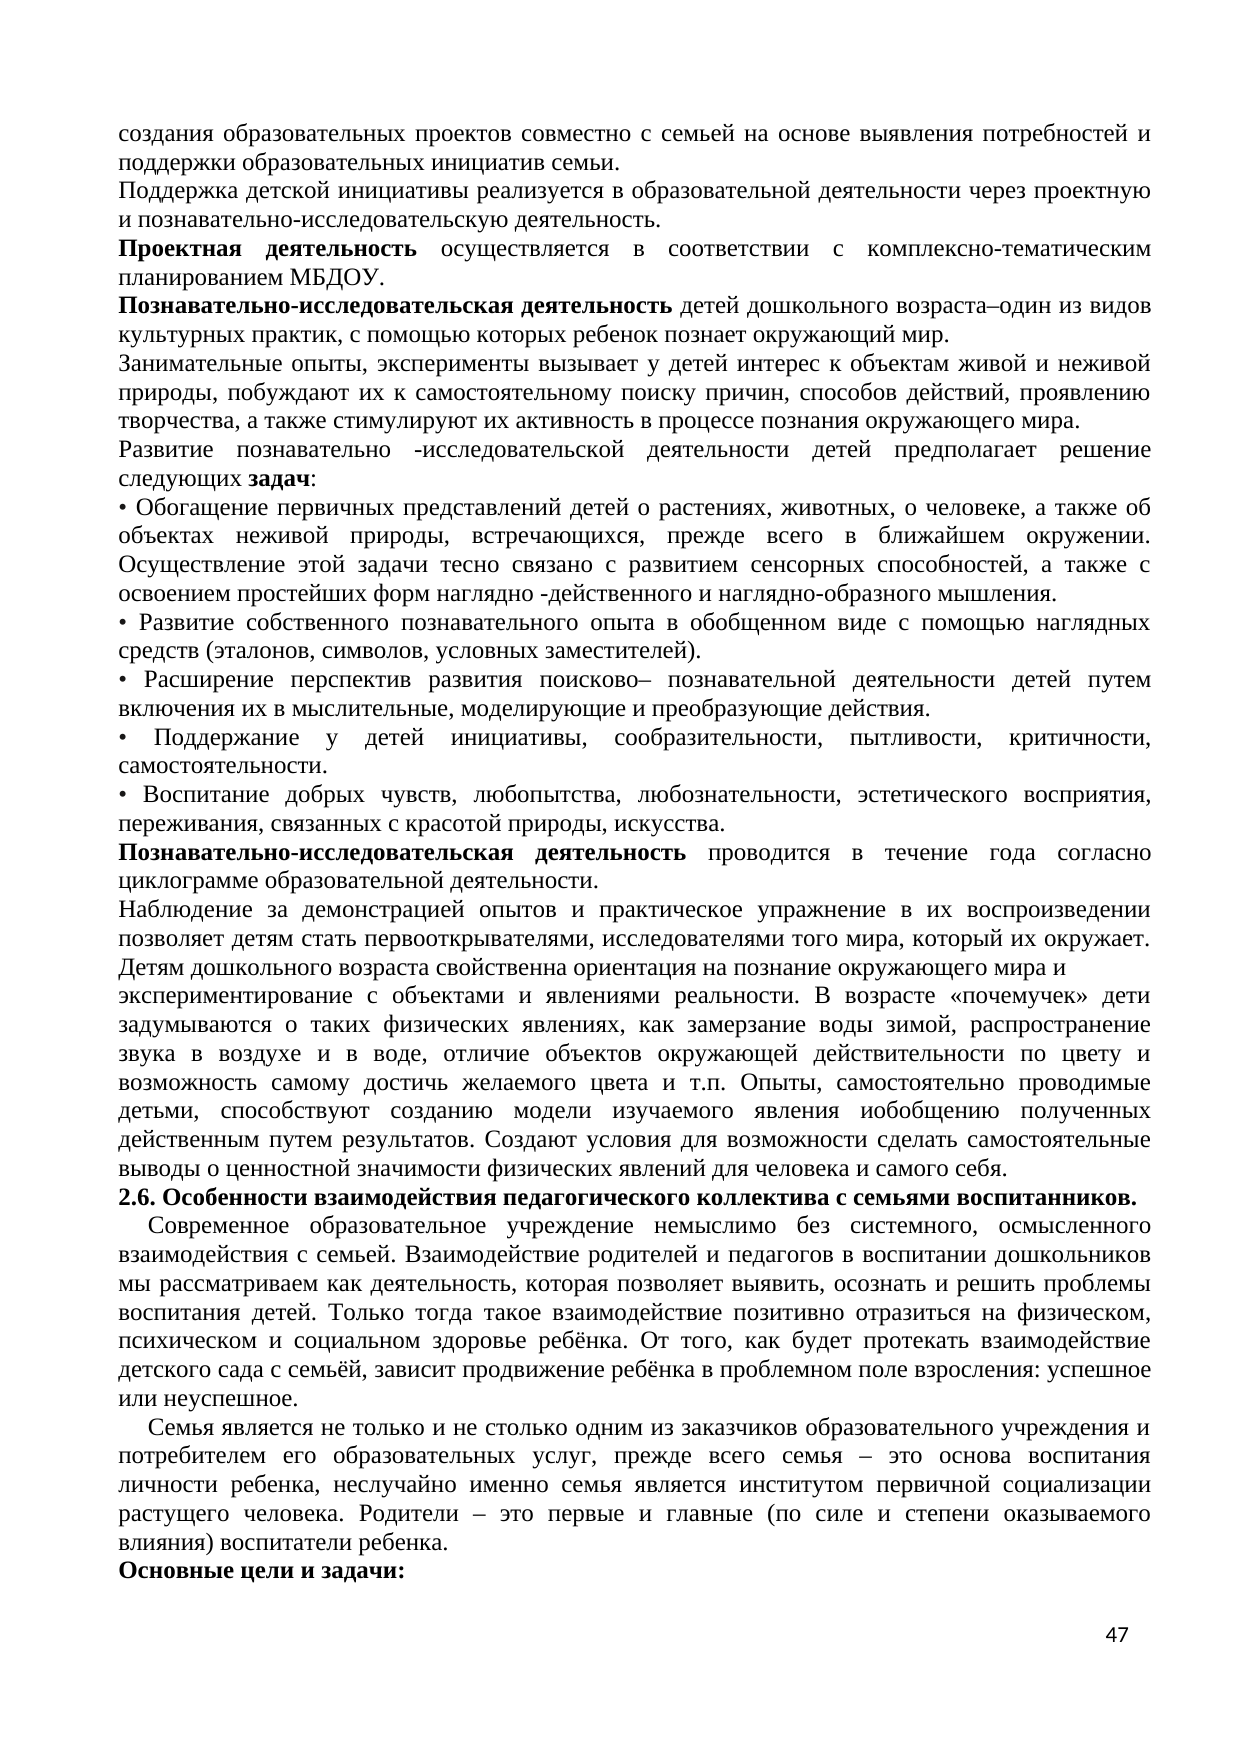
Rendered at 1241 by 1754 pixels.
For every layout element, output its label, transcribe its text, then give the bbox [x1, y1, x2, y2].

text • Развитие собственного познавательного опыта в обобщенном виде с помощью наглядных средств (эталонов, символов, условных заместителей). [118, 607, 1152, 664]
text Современное образовательное учреждение немыслимо без системного, осмысленного взаимодействия с семьей. Взаимодействие родителей и педагогов в воспитании дошкольников мы рассматриваем как деятельность, которая позволяет выявить, осознать и решить проблемы воспитания детей. Только тогда такое взаимодействие позитивно отразиться на физическом, психическом и социальном здоровье ребёнка. От того, как будет протекать взаимодействие детского сада с семьёй, зависит продвижение ребёнка в проблемном поле взросления: успешное или неуспешное. [118, 1211, 1152, 1412]
text • Обогащение первичных представлений детей о растениях, животных, о человеке, а также об объектах неживой природы, встречающихся, прежде всего в ближайшем окружении. Осуществление этой задачи тесно связано с развитием сенсорных способностей, а также с освоением простейших форм наглядно -действенного и наглядно-образного мышления. [118, 492, 1152, 607]
text Поддержка детской инициативы реализуется в образовательной деятельности через проектную и познавательно-исследовательскую деятельность. [118, 176, 1152, 233]
text • Поддержание у детей инициативы, сообразительности, пытливости, критичности, самостоятельности. [118, 722, 1152, 779]
text Основные цели и задачи: [118, 1556, 1152, 1584]
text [118, 118, 1152, 176]
text Познавательно-исследовательская деятельность проводится в течение года согласно циклограмме образовательной деятельности. [118, 837, 1152, 894]
text 2.6. Особенности взаимодействия педагогического коллектива с семьями воспитанников. [118, 1182, 1152, 1211]
text Проектная деятельность осуществляется в соответствии с комплексно-тематическим планированием МБДОУ. [118, 233, 1152, 291]
text Наблюдение за демонстрацией опытов и практическое упражнение в их воспроизведении позволяет детям стать первооткрывателями, исследователями того мира, который их окружает. Детям дошкольного возраста свойственна ориентация на познание окружающего мира и [118, 894, 1152, 981]
text Занимательные опыты, эксперименты вызывает у детей интерес к объектам живой и неживой природы, побуждают их к самостоятельному поиску причин, способов действий, проявлению творчества, а также стимулируют их активность в процессе познания окружающего мира. [118, 348, 1152, 434]
text • Воспитание добрых чувств, любопытства, любознательности, эстетического восприятия, переживания, связанных с красотой природы, искусства. [118, 779, 1152, 837]
text Познавательно-исследовательская деятельность детей дошкольного возраста–один из видов культурных практик, с помощью которых ребенок познает окружающий мир. [118, 291, 1152, 348]
text Семья является не только и не столько одним из заказчиков образовательного учреждения и потребителем его образовательных услуг, прежде всего семья – это основа воспитания личности ребенка, неслучайно именно семья является институтом первичной социализации растущего человека. Родители – это первые и главные (по силе и степени оказываемого влияния) воспитатели ребенка. [118, 1412, 1152, 1556]
text • Расширение перспектив развития поисково– познавательной деятельности детей путем включения их в мыслительные, моделирующие и преобразующие действия. [118, 664, 1152, 722]
text экспериментирование с объектами и явлениями реальности. В возрасте «почемучек» дети задумываются о таких физических явлениях, как замерзание воды зимой, распространение звука в воздухе и в воде, отличие объектов окружающей действительности по цвету и возможность самому достичь желаемого цвета и т.п. Опыты, самостоятельно проводимые детьми, способствуют созданию модели изучаемого явления иобобщению полученных действенным путем результатов. Создают условия для возможности сделать самостоятельные выводы о ценностной значимости физических явлений для человека и самого себя. [118, 981, 1152, 1182]
text Развитие познавательно -исследовательской деятельности детей предполагает решение следующих задач: [118, 434, 1152, 492]
